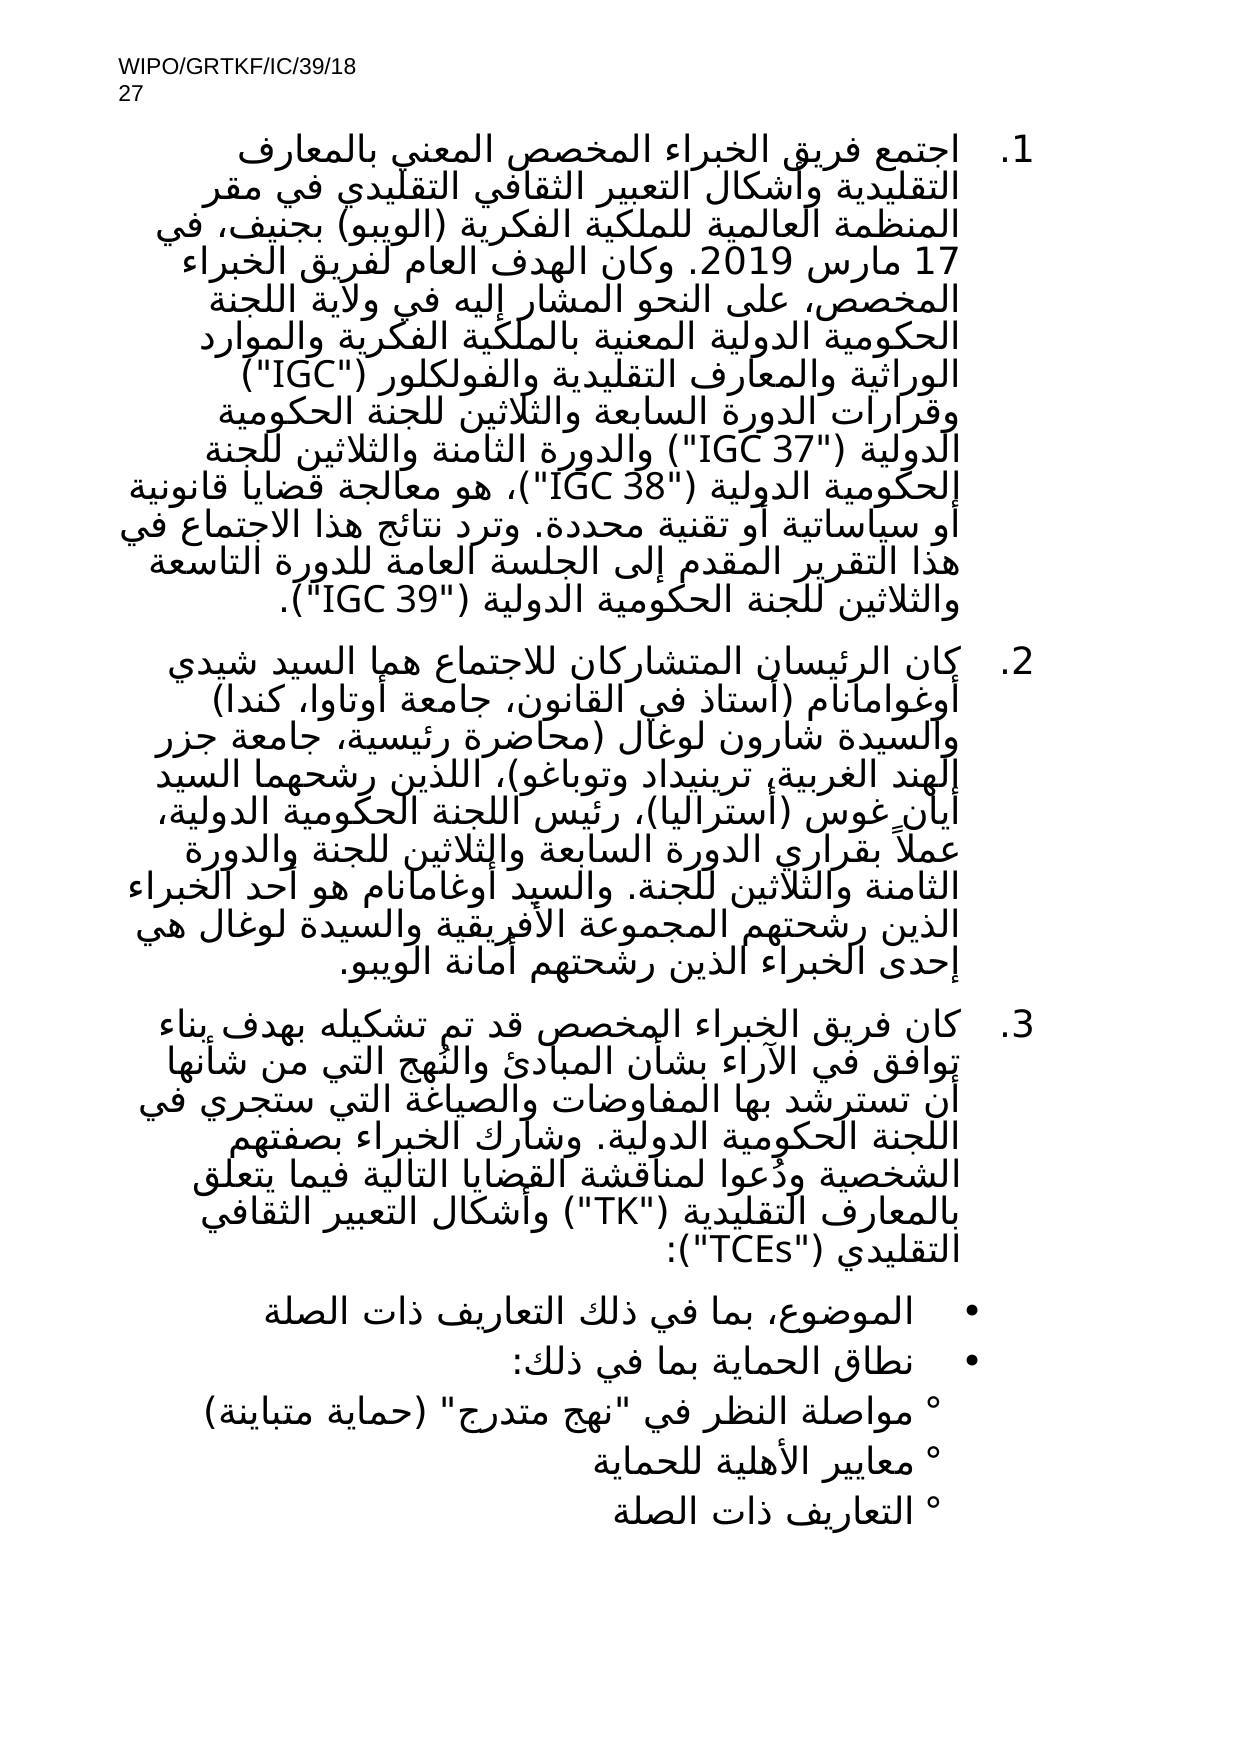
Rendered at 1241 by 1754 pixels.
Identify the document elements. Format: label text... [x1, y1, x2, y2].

list مواصلة النظر في "نهج متدرج" (حماية متباينة) [118, 1395, 730, 1432]
list كان الرئيسان المتشاركان للاجتماع هما السيد شيدي أوغوامانام (أستاذ في القانون، جامعة أوتاوا، كندا) والسيدة شارون لوغال (محاضرة رئيسية، جامعة جزر الهند الغربية، ترينيداد وتوباغو)، اللذين رشحهما السيد أيان غوس (أستراليا)، رئيس اللجنة الحكومية الدولية، عملاً بقراري الدورة السابعة والثلاثين للجنة والدورة الثامنة والثلاثين للجنة. والسيد أوغامانام هو أحد الخبراء الذين رشحتهم المجموعة الأفريقية والسيدة لوغال هي إحدى الخبراء الذين رشحتهم أمانة الويبو. [118, 645, 999, 982]
list اجتمع فريق الخبراء المخصص المعني بالمعارف التقليدية وأشكال التعبير الثقافي التقليدي في مقر المنظمة العالمية للملكية الفكرية (الويبو) بجنيف، في 17 مارس 2019. وكان الهدف العام لفريق الخبراء المخصص، على النحو المشار إليه في ولاية اللجنة الحكومية الدولية المعنية بالملكية الفكرية والموارد الوراثية والمعارف التقليدية والفولكلور ("IGC") وقرارات الدورة السابعة والثلاثين للجنة الحكومية الدولية ("IGC 37") والدورة الثامنة والثلاثين للجنة الحكومية الدولية ("IGC 38")، هو معالجة قضايا قانونية أو سياساتية أو تقنية محددة. وترد نتائج هذا الاجتماع في هذا التقرير المقدم إلى الجلسة العامة للدورة التاسعة والثلاثين للجنة الحكومية الدولية ("IGC 39"). [118, 132, 999, 620]
list كان فريق الخبراء المخصص قد تم تشكيله بهدف بناء توافق في الآراء بشأن المبادئ والنُهج التي من شأنها أن تسترشد بها المفاوضات والصياغة التي ستجري في اللجنة الحكومية الدولية. وشارك الخبراء بصفتهم الشخصية ودُعوا لمناقشة القضايا التالية فيما يتعلق بالمعارف التقليدية ("TK") وأشكال التعبير الثقافي التقليدي ("TCEs"): [118, 1007, 999, 1270]
list الموضوع، بما في ذلك التعاريف ذات الصلة [860, 1295, 962, 1332]
list التعاريف ذات الصلة [118, 1495, 924, 1532]
list الموضوع، بما في ذلك التعاريف ذات الصلة [118, 1295, 897, 1332]
list معايير الأهلية للحماية [118, 1445, 924, 1482]
list مواصلة النظر في "نهج متدرج" (حماية متباينة) [711, 1395, 924, 1432]
list نطاق الحماية بما في ذلك: [118, 1345, 962, 1382]
